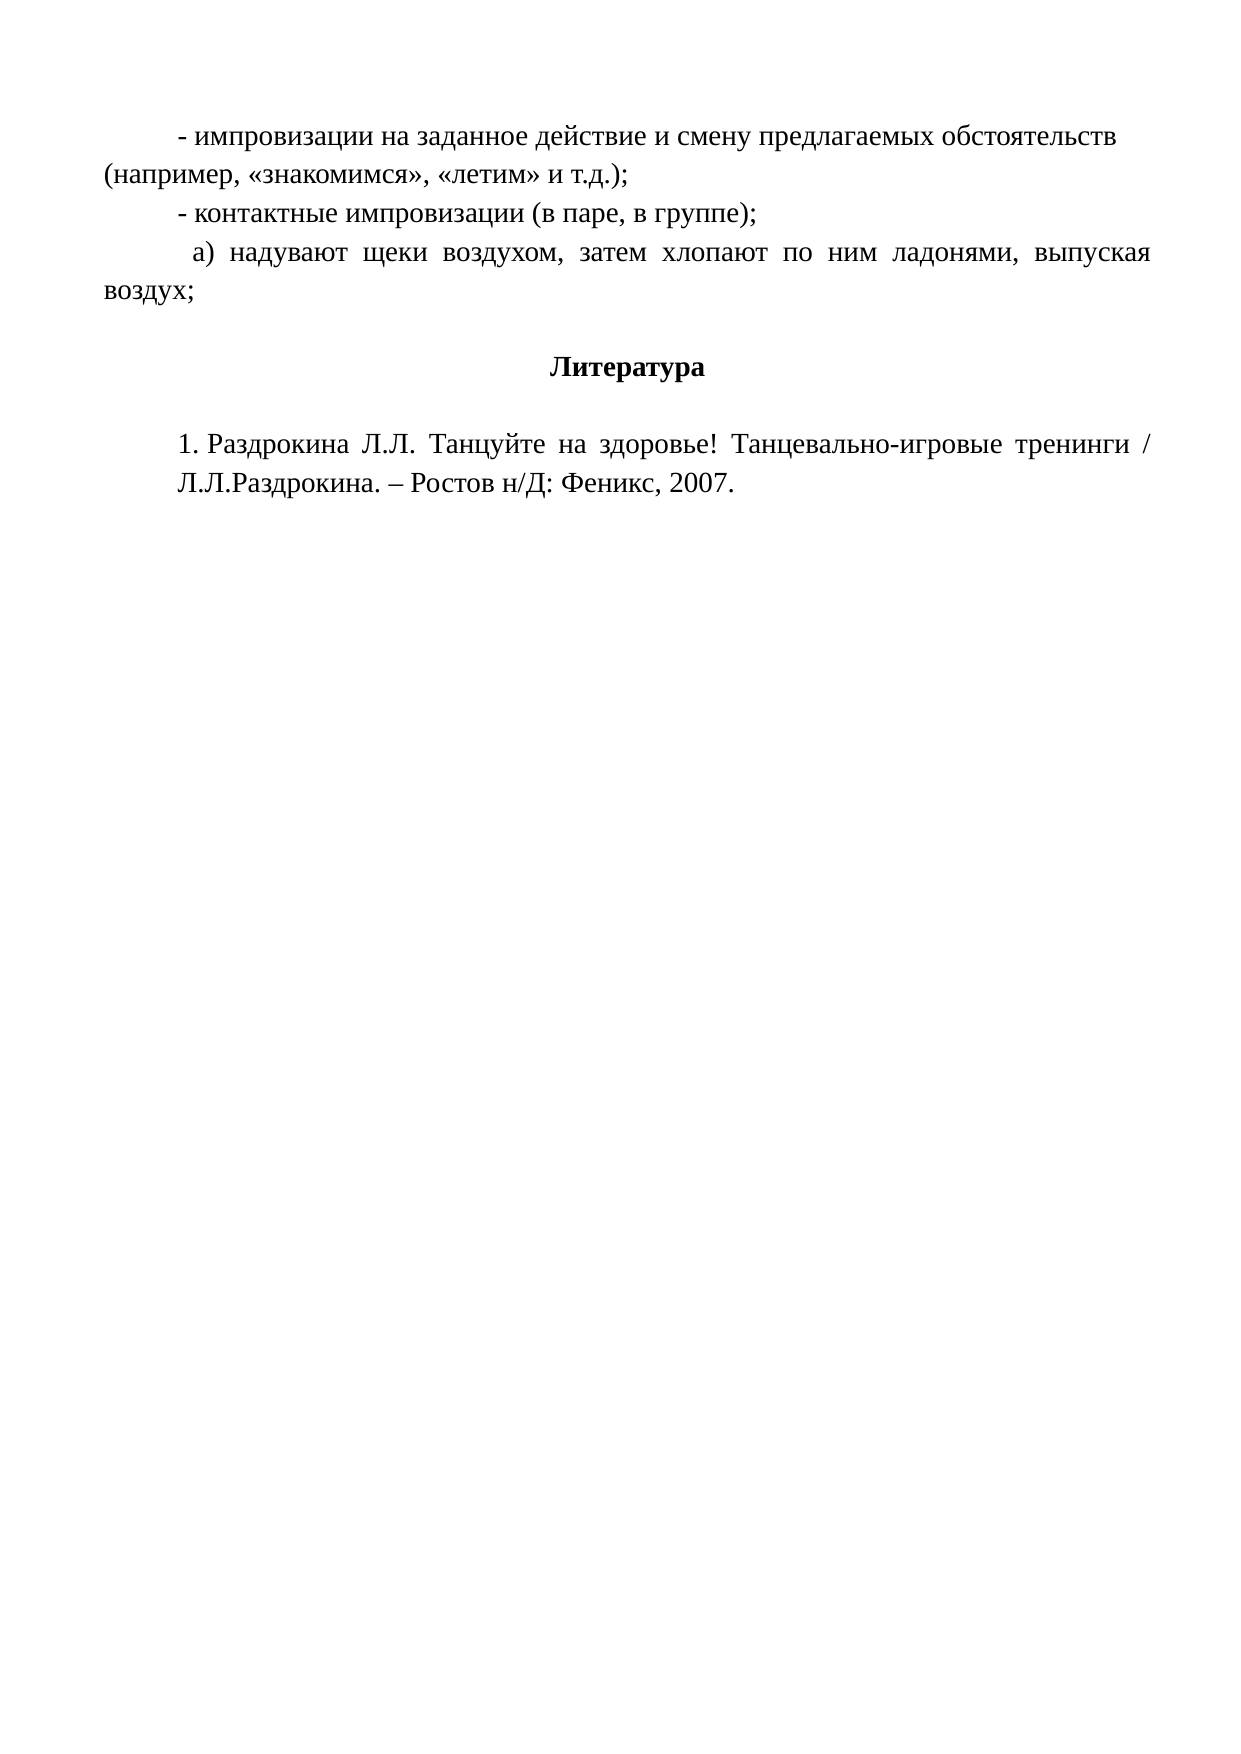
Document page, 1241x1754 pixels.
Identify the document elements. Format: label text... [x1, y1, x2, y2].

list Раздрокина Л.Л. Танцуйте на здоровье! Танцевально-игровые тренинги / Л.Л.Раздрокина. – Ростов н/Д: Феникс, 2007. [177, 426, 1152, 498]
list Литература [103, 349, 1152, 383]
list - импровизации на заданное действие и смену предлагаемых обстоятельств (например, «знакомимся», «летим» и т.д.); [103, 118, 1152, 190]
list а) надувают щеки воздухом, затем хлопают по ним ладонями, выпуская воздух; [103, 234, 1152, 306]
list - контактные импровизации (в паре, в группе); [103, 195, 1152, 229]
